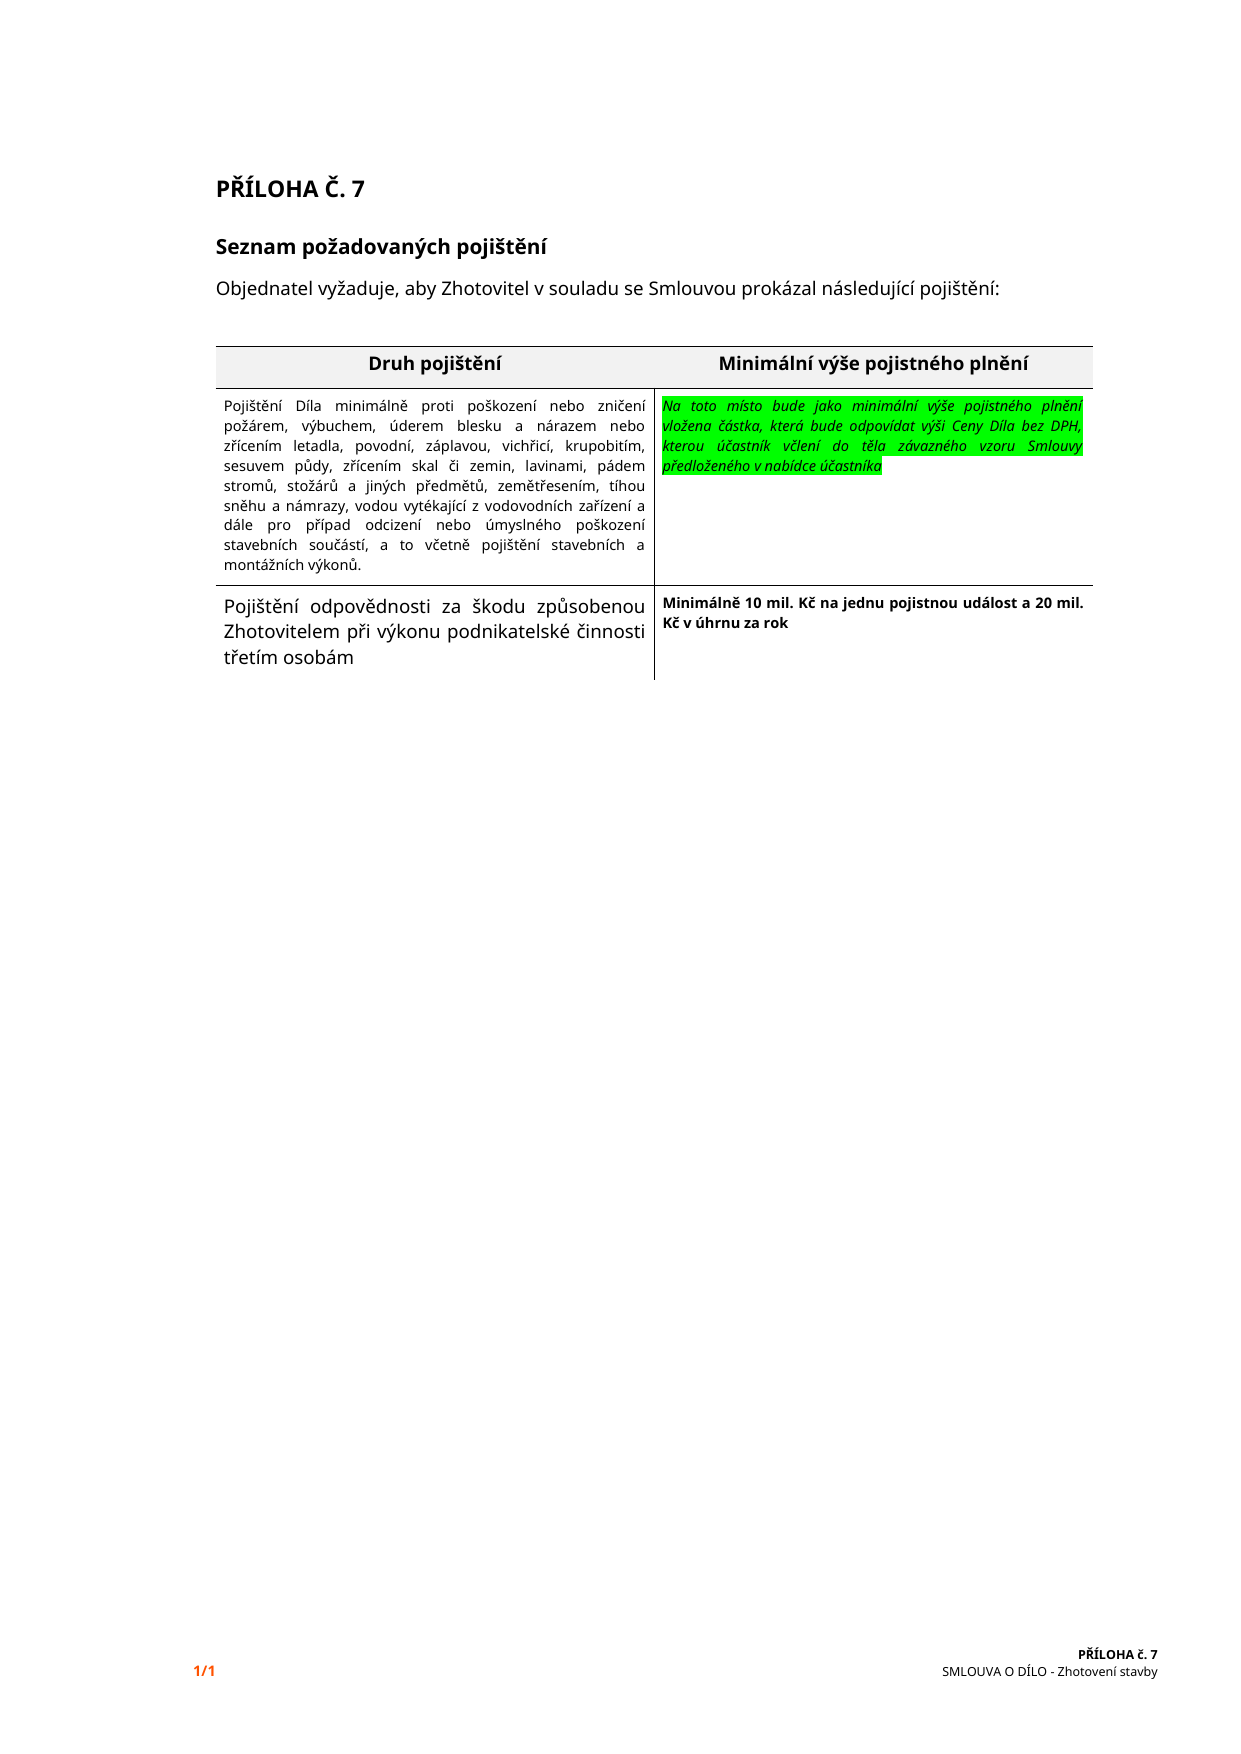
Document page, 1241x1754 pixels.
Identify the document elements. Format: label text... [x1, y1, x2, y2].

table_cell Minimálně 10 mil. Kč na jednu pojistnou událost a 20 mil. Kč v úhrnu za rok [655, 586, 1093, 680]
table_cell Na toto místo bude jako minimální výše pojistného plnění vložena částka, která bude odpovídat výši Ceny Díla bez DPH, kterou účastník včlení do těla závazného vzoru Smlouvy předloženého v nabídce účastníka [655, 389, 1093, 585]
table_header Druh pojištění [216, 347, 654, 388]
text Příloha č. 7 [216, 172, 1093, 204]
table_cell Pojištění odpovědnosti za škodu způsobenou Zhotovitelem při výkonu podnikatelské činnosti třetím osobám [216, 586, 654, 680]
text Seznam požadovaných pojištění [216, 232, 1093, 260]
table_header Minimální výše pojistného plnění [654, 347, 1093, 388]
table_cell Pojištění Díla minimálně proti poškození nebo zničení požárem, výbuchem, úderem blesku a nárazem nebo zřícením letadla, povodní, záplavou, vichřicí, krupobitím, sesuvem půdy, zřícením skal či zemin, lavinami, pádem stromů, stožárů a jiných předmětů, zemětřesením, tíhou sněhu a námrazy, vodou vytékající z vodovodních zařízení a dále pro případ odcizení nebo úmyslného poškození stavebních součástí, a to včetně pojištění stavebních a montážních výkonů. [216, 389, 654, 585]
text Objednatel vyžaduje, aby Zhotovitel v souladu se Smlouvou prokázal následující pojištění: [216, 276, 1093, 301]
